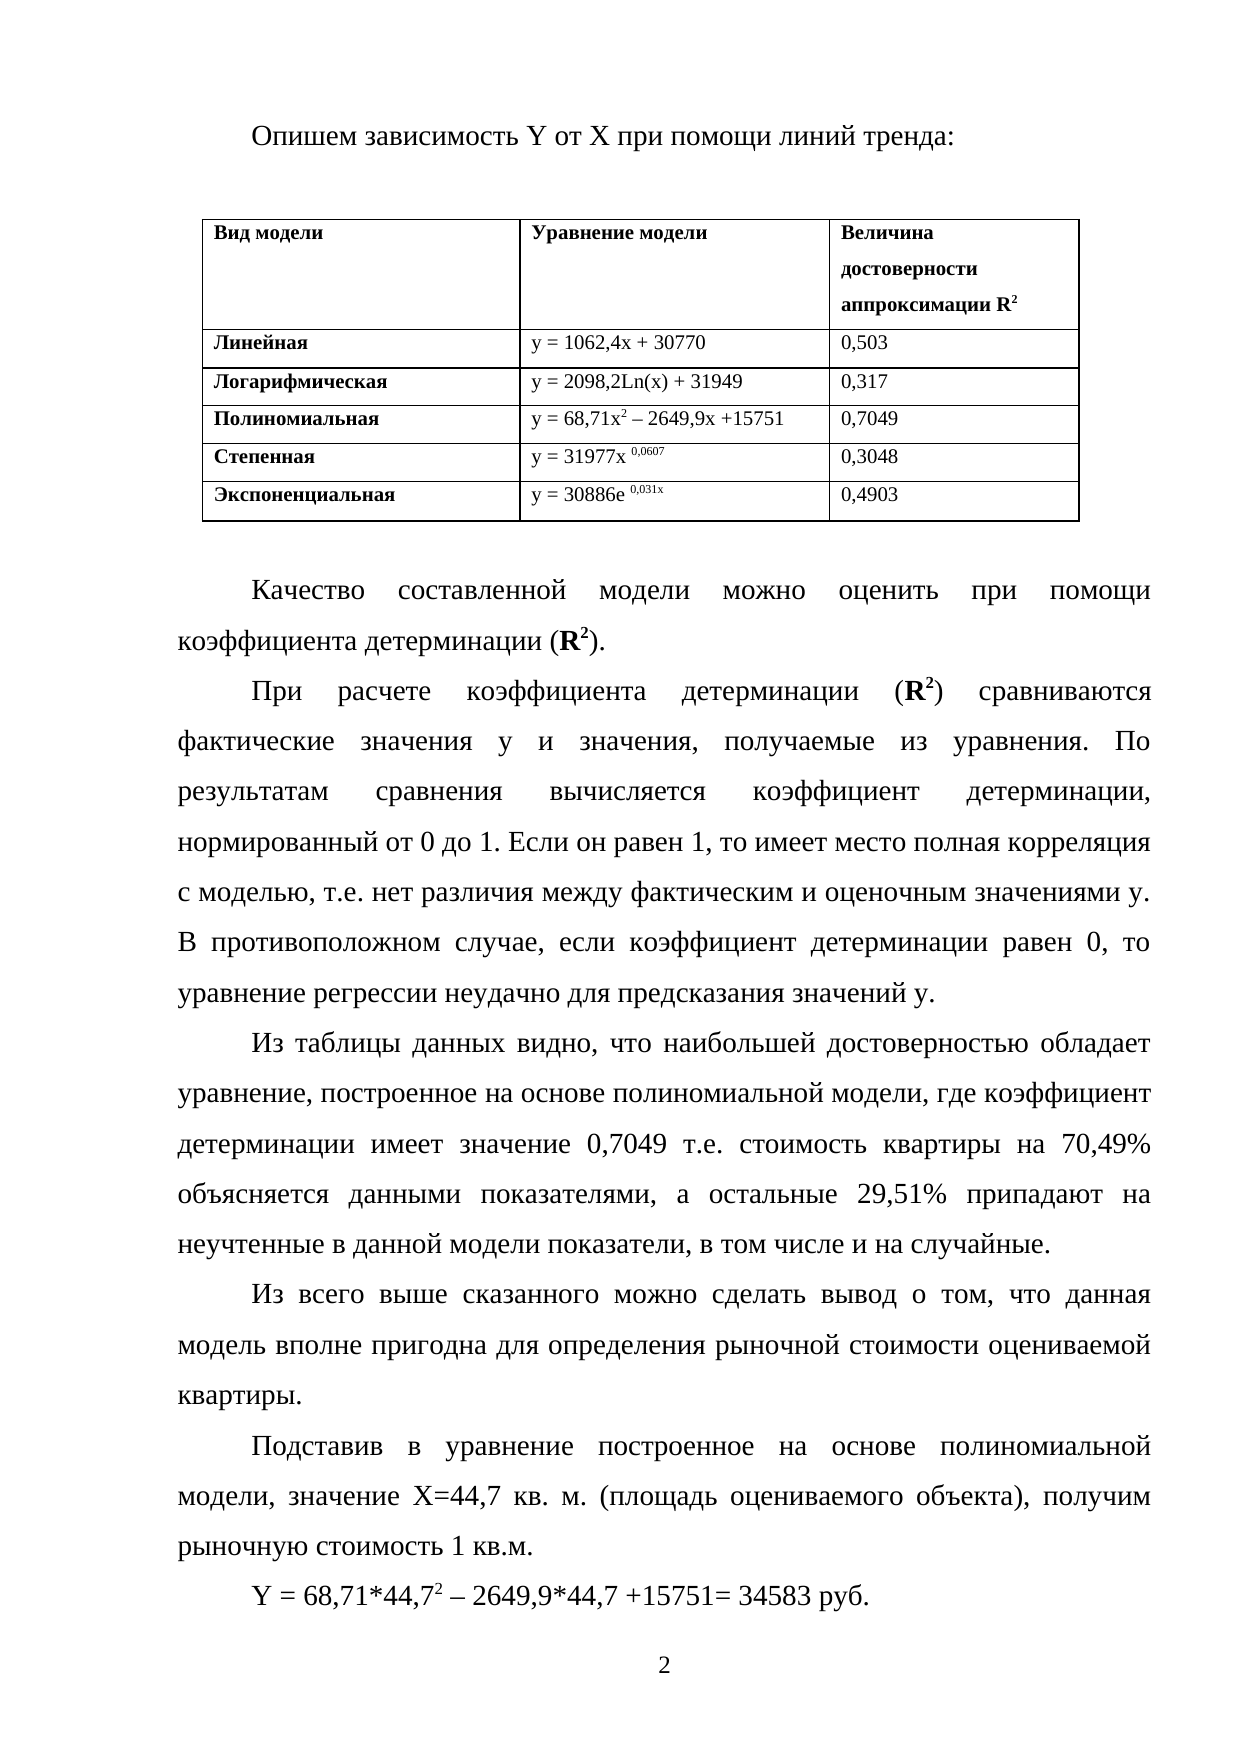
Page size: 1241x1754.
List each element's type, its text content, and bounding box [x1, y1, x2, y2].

table_header Вид модели [203, 220, 519, 328]
table_cell y = 1062,4x + 30770 [521, 330, 829, 367]
table_cell y = 68,71x2 – 2649,9x +15751 [521, 406, 829, 442]
text Опишем зависимость Y от X при помощи линий тренда: [177, 118, 1152, 152]
table_cell y = 30886e 0,031x [521, 482, 829, 520]
table_cell y = 31977x 0,0607 [521, 444, 829, 481]
table_cell Степенная [203, 444, 519, 481]
table_cell 0,503 [830, 330, 1078, 367]
table_cell y = 2098,2Ln(x) + 31949 [521, 369, 829, 405]
table_cell 0,317 [830, 369, 1078, 405]
table_cell Экспоненциальная [203, 482, 519, 520]
text Качество составленной модели можно оценить при помощи коэффициента детерминации (R2). [177, 572, 1152, 656]
table_header Уравнение модели [521, 220, 829, 328]
text При расчете коэффициента детерминации (R2) сравниваются фактические значения y и значения, получаемые из уравнения. По результатам сравнения вычисляется коэффициент детерминации, нормированный от 0 до 1. Если он равен 1, то имеет место полная корреляция с моделью, т.е. нет различия между фактическим и оценочным значениями y. В противоположном случае, если коэффициент детерминации равен 0, то уравнение регрессии неудачно для предсказания значений y. [177, 673, 1152, 1008]
table_cell Полиномиальная [203, 406, 519, 442]
text Y = 68,71*44,72 – 2649,9*44,7 +15751= 34583 руб. [177, 1578, 1152, 1612]
text Из всего выше сказанного можно сделать вывод о том, что данная модель вполне пригодна для определения рыночной стоимости оцениваемой квартиры. [177, 1277, 1152, 1411]
text Из таблицы данных видно, что наибольшей достоверностью обладает уравнение, построенное на основе полиномиальной модели, где коэффициент детерминации имеет значение 0,7049 т.е. стоимость квартиры на 70,49% объясняется данными показателями, а остальные 29,51% припадают на неучтенные в данной модели показатели, в том числе и на случайные. [177, 1025, 1152, 1260]
table_cell 0,4903 [830, 482, 1078, 520]
table_header Величина достоверности аппроксимации R2 [830, 220, 1078, 328]
table_cell Линейная [203, 330, 519, 367]
table_cell Логарифмическая [203, 369, 519, 405]
table_cell 0,7049 [830, 406, 1078, 442]
table_cell 0,3048 [830, 444, 1078, 481]
text Подставив в уравнение построенное на основе полиномиальной модели, значение X=44,7 кв. м. (площадь оцениваемого объекта), получим рыночную стоимость 1 кв.м. [177, 1428, 1152, 1562]
